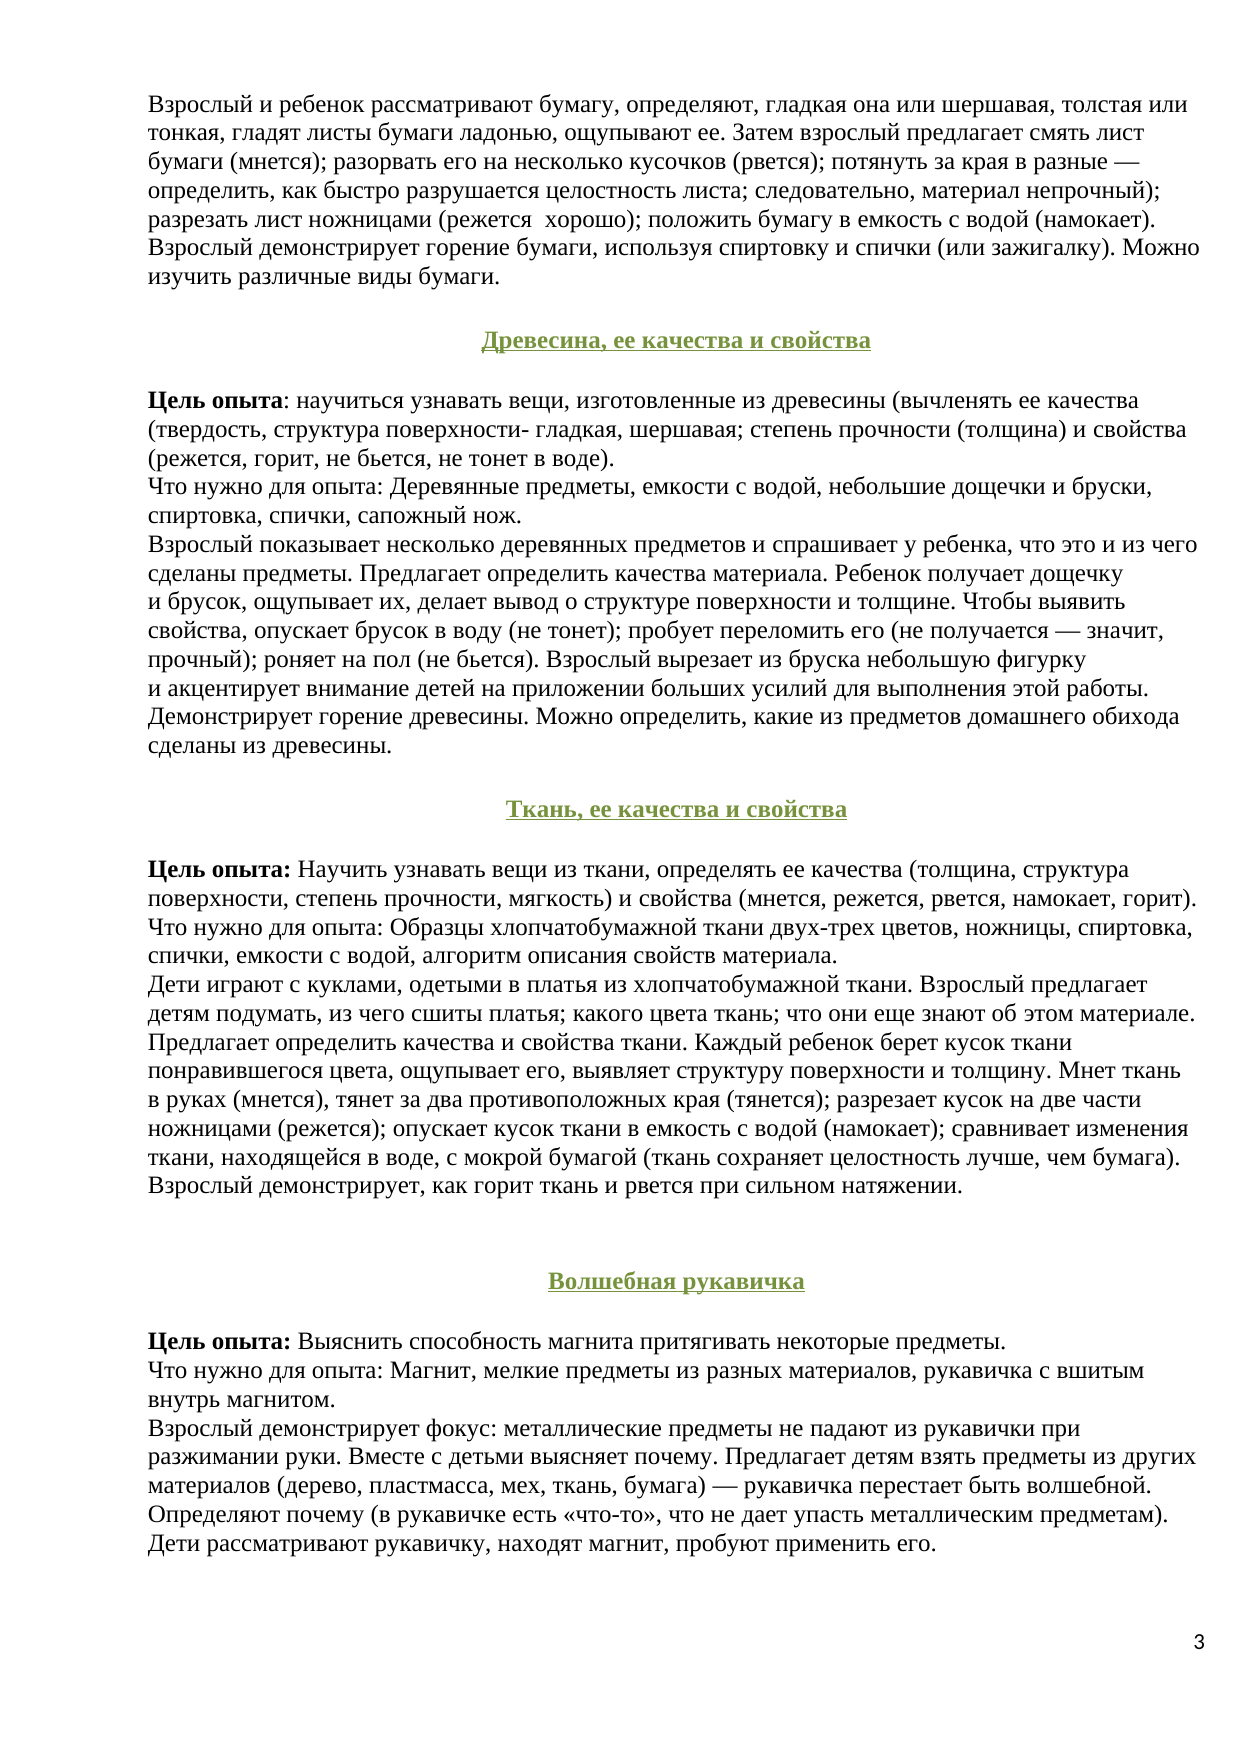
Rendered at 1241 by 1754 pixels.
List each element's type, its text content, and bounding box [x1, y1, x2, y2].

text Цель опыта: научиться узнавать вещи, изготовленные из древесины (вычленять ее качества (твердость, структура поверхности- гладкая, шершавая; степень прочности (толщина) и свойства (режется, горит, не бьется, не тонет в воде). Что нужно для опыта: Деревянные предметы, емкости с водой, небольшие дощечки и бруски, спиртовка, спички, сапожный нож. Взрослый показывает несколько деревянных предметов и спрашивает у ребенка, что это и из чего сделаны предметы. Предлагает определить качества материала. Ребенок получает дощечку и брусок, ощупывает их, делает вывод о структуре поверхности и толщине. Чтобы выявить свойства, опускает брусок в воду (не тонет); пробует переломить его (не получается — значит, прочный); роняет на пол (не бьется). Взрослый вырезает из бруска небольшую фигурку и акцентирует внимание детей на приложении больших усилий для выполнения этой работы. Демонстрирует горение древесины. Можно определить, какие из предметов домашнего обихода сделаны из древесины. [148, 356, 1205, 759]
text Цель опыта: Научить узнавать вещи из ткани, определять ее качества (толщина, структура поверхности, степень прочности, мягкость) и свойства (мнется, режется, рвется, намокает, горит). Что нужно для опыта: Образцы хлопчатобумажной ткани двух-трех цветов, ножницы, спиртовка, спички, емкости с водой, алгоритм описания свойств материала. Дети играют с куклами, одетыми в платья из хлопчатобумажной ткани. Взрослый предлагает детям подумать, из чего сшиты платья; какого цвета ткань; что они еще знают об этом материале. Предлагает определить качества и свойства ткани. Каждый ребенок берет кусок ткани понравившегося цвета, ощупывает его, выявляет структуру поверхности и толщину. Мнет ткань в руках (мнется), тянет за два противоположных края (тянется); разрезает кусок на две части ножницами (режется); опускает кусок ткани в емкость с водой (намокает); сравнивает изменения ткани, находящейся в воде, с мокрой бумагой (ткань сохраняет целостность лучше, чем бумага). Взрослый демонстрирует, как горит ткань и рвется при сильном натяжении. [148, 826, 1205, 1199]
text Цель опыта: Выяснить способность магнита притягивать некоторые предметы. Что нужно для опыта: Магнит, мелкие предметы из разных материалов, рукавичка с вшитым внутрь магнитом. Взрослый демонстрирует фокус: металлические предметы не падают из рукавички при разжимании руки. Вместе с детьми выясняет почему. Предлагает детям взять предметы из других материалов (дерево, пластмасса, мех, ткань, бумага) — рукавичка перестает быть волшебной. Определяют почему (в рукавичке есть «что-то», что не дает упасть металлическим предметам). Дети рассматривают рукавичку, находят магнит, пробуют применить его. [148, 1298, 1205, 1556]
text Ткань, ее качества и свойства [148, 794, 1205, 822]
text Волшебная рукавичка [148, 1266, 1205, 1294]
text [148, 89, 1205, 290]
text Древесина, ее качества и свойства [148, 325, 1205, 353]
